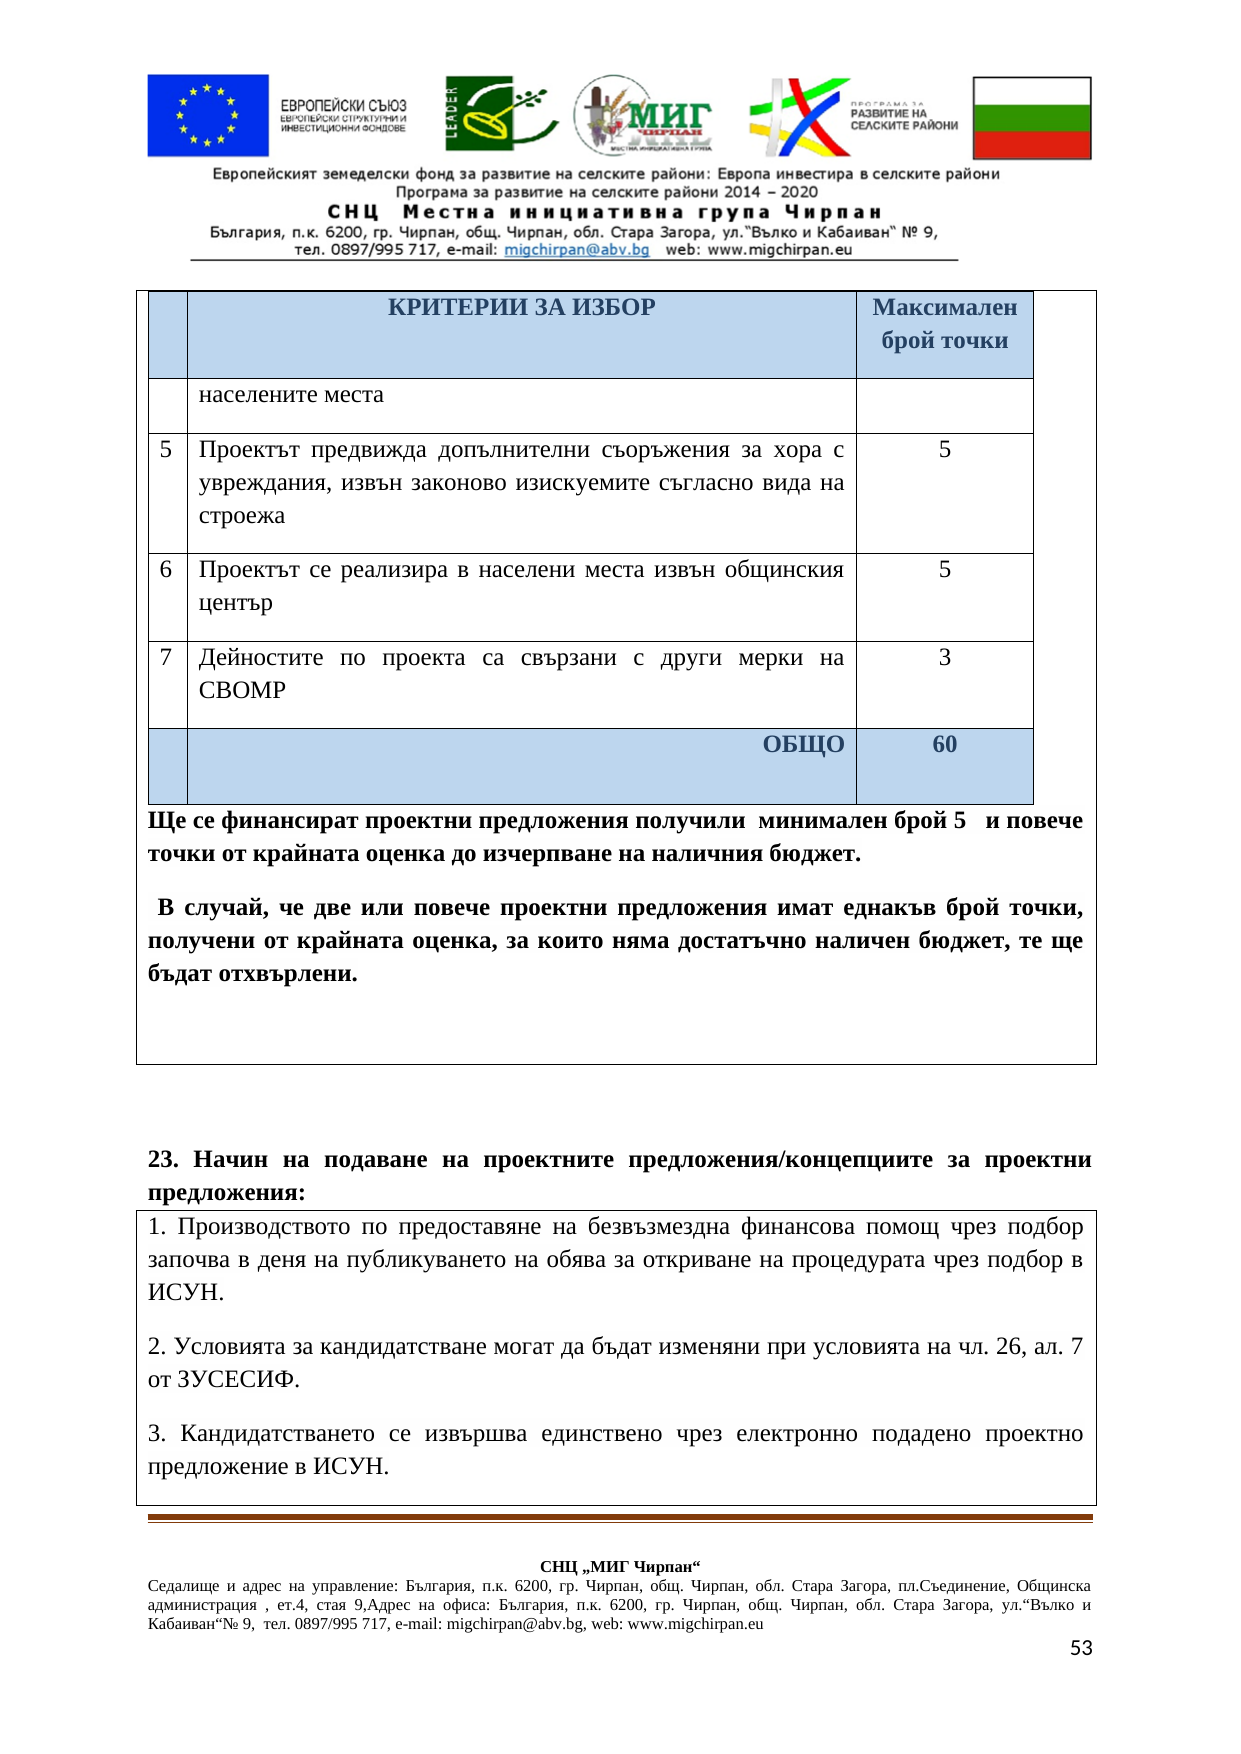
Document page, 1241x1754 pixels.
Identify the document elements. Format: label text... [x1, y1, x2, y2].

subtitle 23. Начин на подаване на проектните предложения/концепциите за проектни предложения: [148, 1144, 1093, 1206]
picture [147, 73, 1093, 262]
